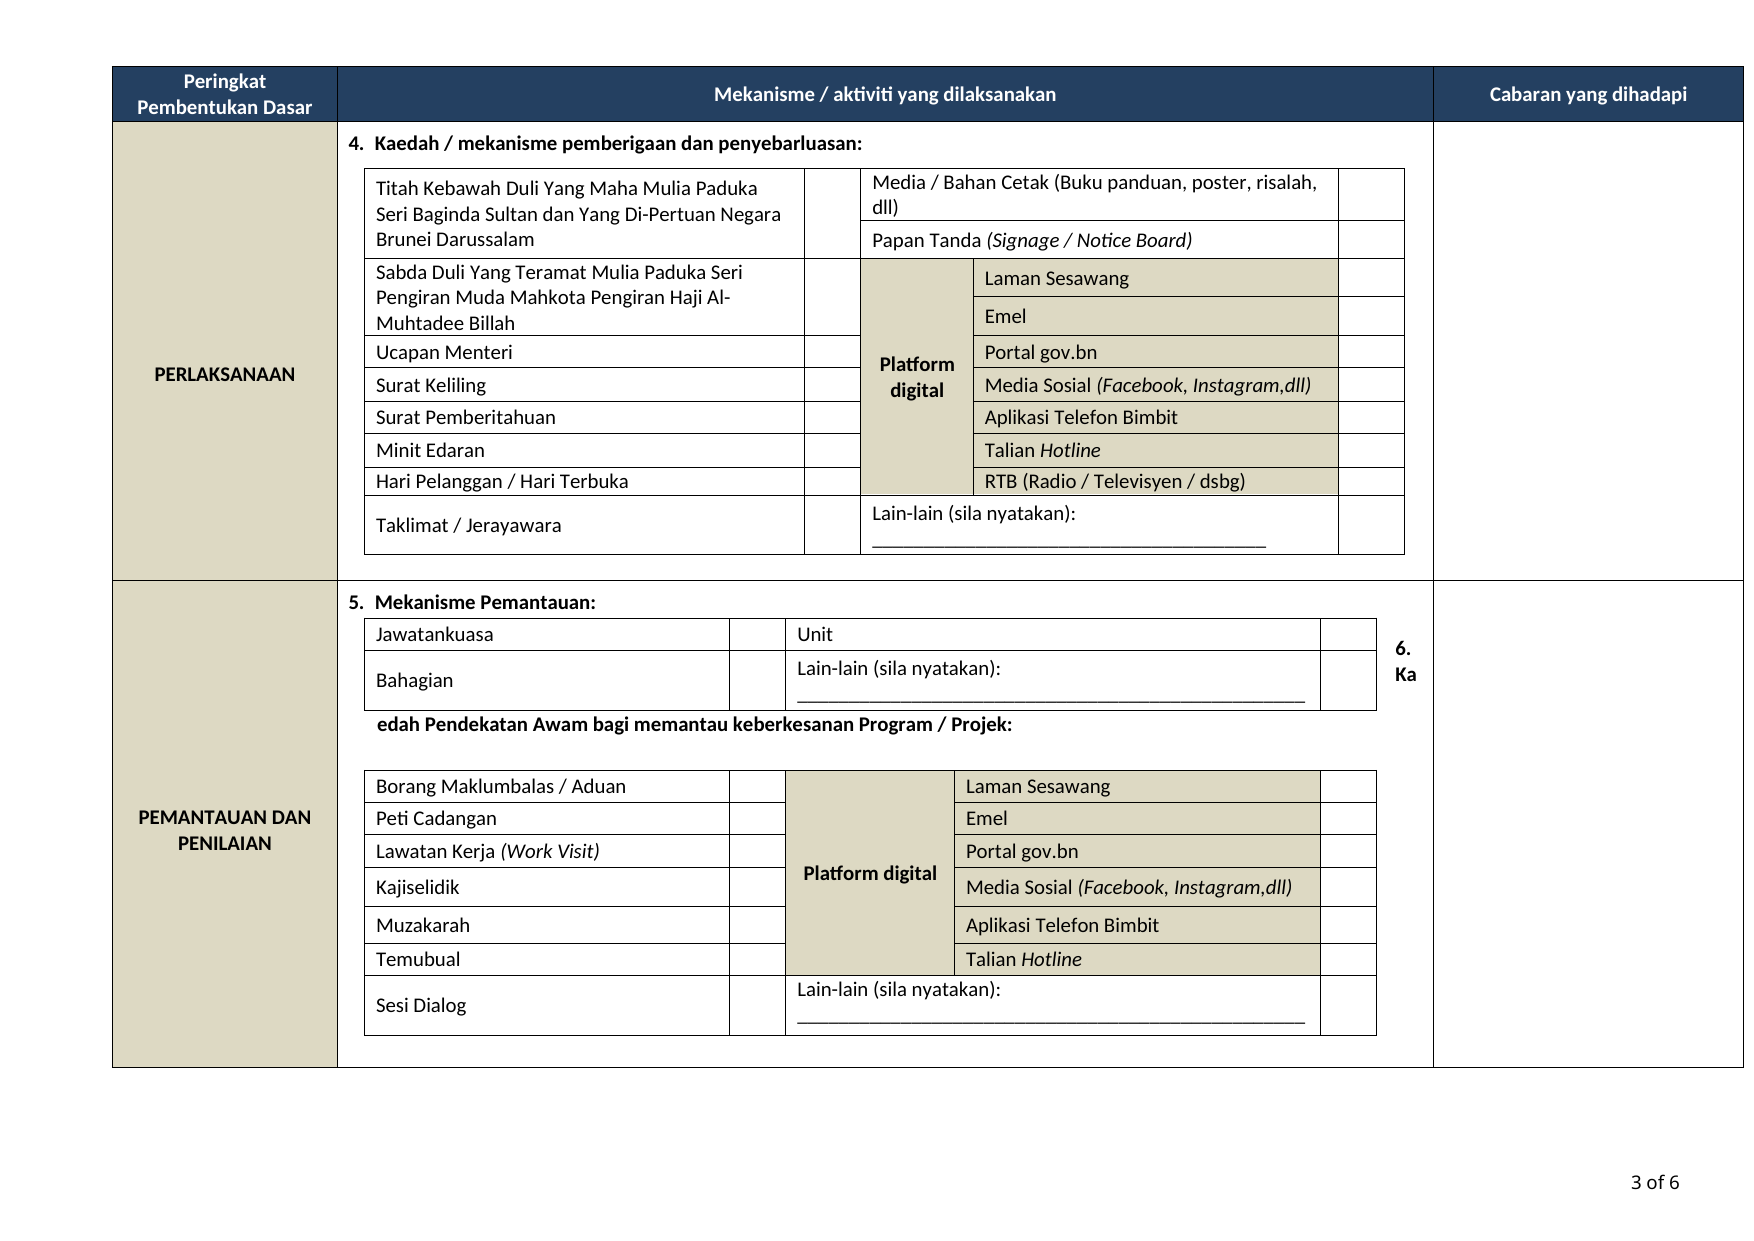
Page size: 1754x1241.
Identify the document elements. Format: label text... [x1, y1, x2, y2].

table_header Mekanisme / aktiviti yang dilaksanakan [338, 67, 1433, 121]
table_cell PEMANTAUAN DAN PENILAIAN [113, 581, 337, 1067]
table_cell PERLAKSANAAN [113, 122, 337, 580]
table_header Peringkat Pembentukan Dasar [113, 67, 337, 121]
table_header Cabaran yang dihadapi [1434, 67, 1743, 121]
table_cell Kaedah / mekanisme pemberigaan dan penyebarluasan: [338, 122, 1433, 580]
table_cell [1434, 122, 1743, 580]
table_cell Mekanisme Pemantauan: Kaedah Pendekatan Awam bagi memantau keberkesanan Program / Projek: [338, 581, 1433, 1067]
table_cell [1434, 581, 1743, 1067]
